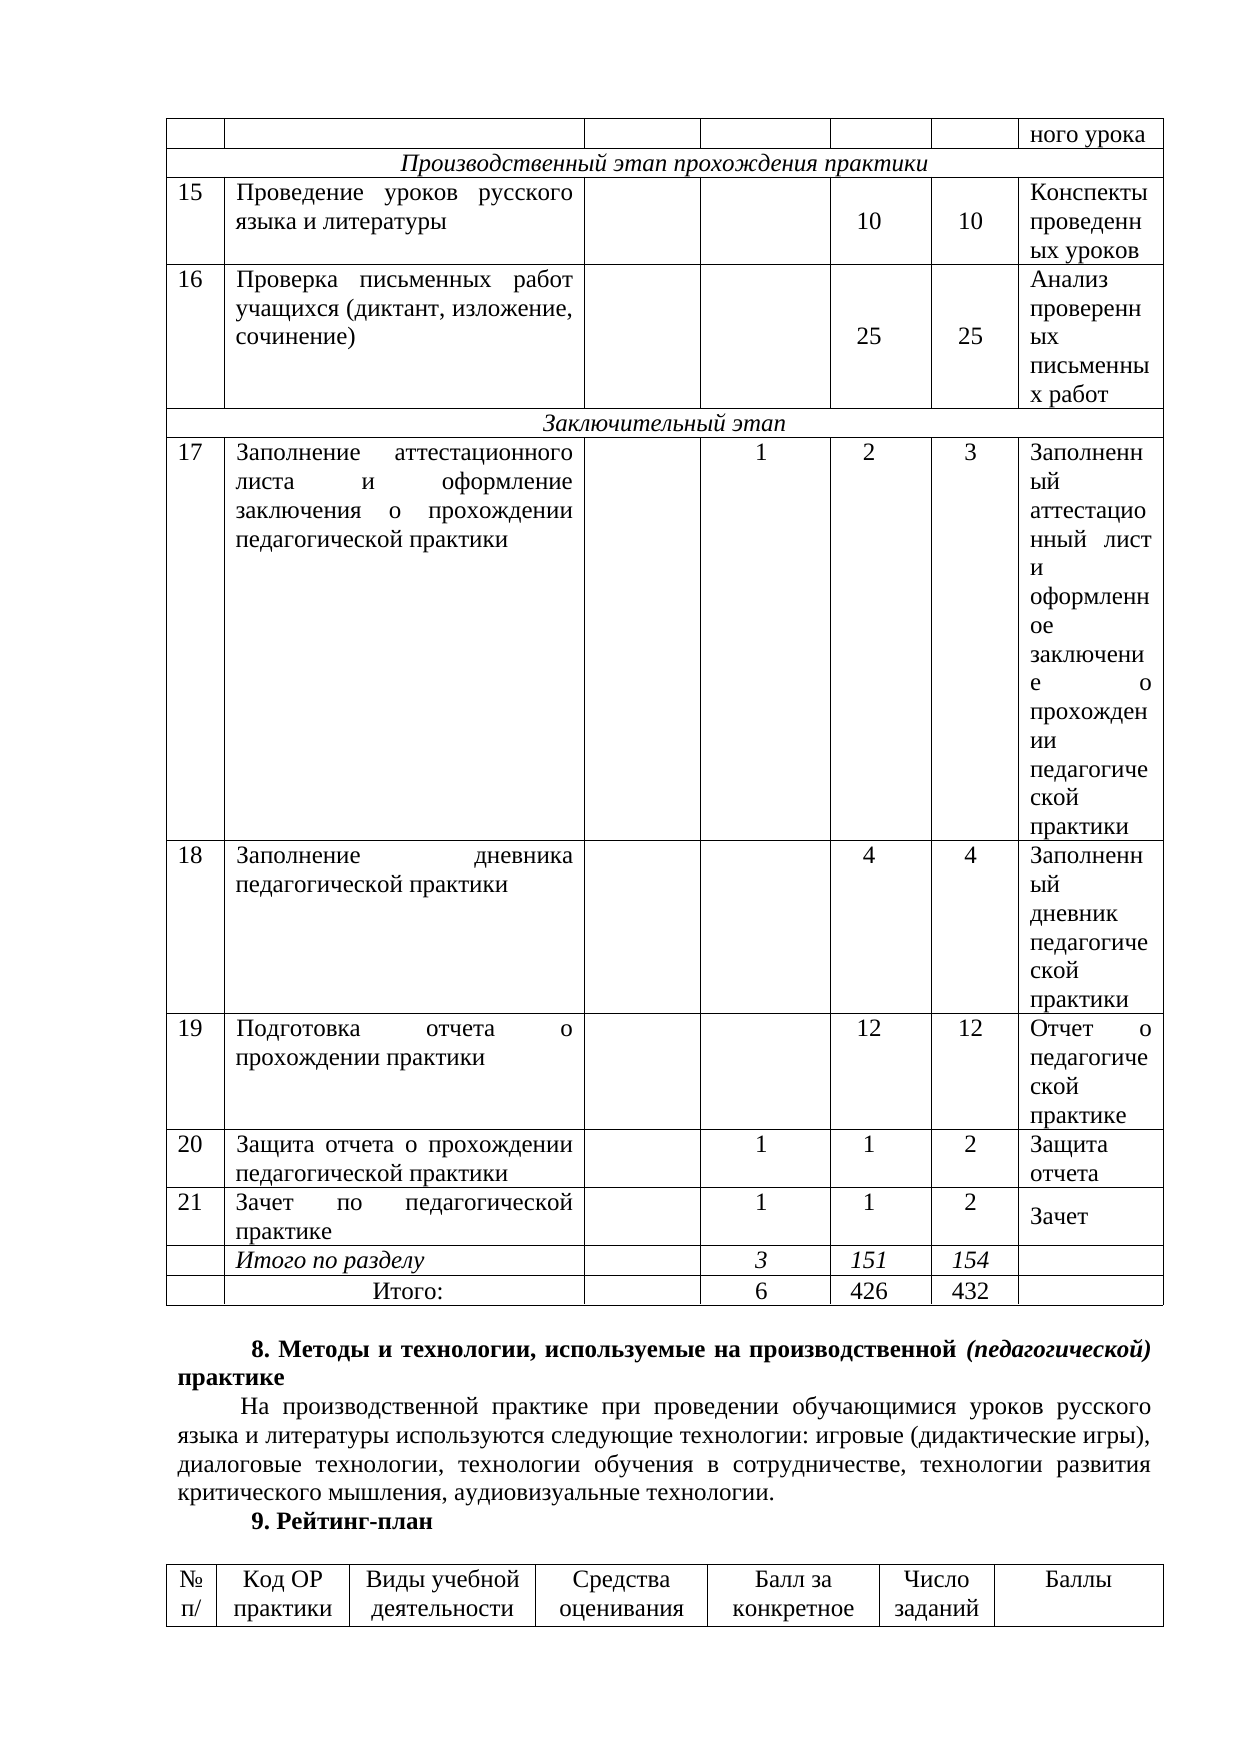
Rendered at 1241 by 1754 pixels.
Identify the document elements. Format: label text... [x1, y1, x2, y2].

table_cell [585, 438, 700, 840]
table_cell [585, 265, 700, 408]
table_cell 21 [167, 1188, 224, 1244]
table_cell Заполненный дневник педагогической практики [1019, 841, 1163, 1013]
table_cell [167, 1276, 224, 1304]
table_cell 3 [701, 1246, 830, 1275]
table_cell 151 [831, 1246, 931, 1275]
table_cell 3 [932, 438, 1018, 840]
table_cell [585, 1130, 700, 1187]
table_cell 1 [701, 1188, 830, 1244]
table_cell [1019, 119, 1163, 147]
table_cell Заключительный этап [167, 409, 1163, 437]
table_cell [585, 119, 700, 147]
table_cell 2 [932, 1188, 1018, 1244]
table_cell 1 [701, 1130, 830, 1187]
table_cell [701, 265, 830, 408]
table_cell 1 [701, 438, 830, 840]
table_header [350, 1565, 535, 1626]
table_cell 154 [932, 1246, 1018, 1275]
table_cell 14 [167, 119, 224, 147]
text На производственной практике при проведении обучающимися уроков русского языка и литературы используются следующие технологии: игровые (дидактические игры), диалоговые технологии, технологии обучения в сотрудничестве, технологии развития критического мышления, аудиовизуальные технологии. [177, 1391, 1152, 1506]
table_cell 25 [831, 265, 931, 408]
table_cell 12 [932, 1014, 1018, 1128]
table_cell Зачет [1019, 1188, 1163, 1244]
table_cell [225, 119, 584, 147]
table_cell [701, 1014, 830, 1128]
table_cell [585, 1246, 700, 1275]
table_cell Заполнение аттестационного листа и оформление заключения о прохождении педагогической практики [225, 438, 584, 840]
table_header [708, 1565, 879, 1626]
table_cell 432 [932, 1276, 1018, 1304]
table_cell Анализ проверенных письменных работ [1019, 265, 1163, 408]
table_cell 18 [167, 841, 224, 1013]
table_header Код ОР практики [217, 1565, 349, 1626]
table_cell 10 [831, 178, 931, 263]
table_cell 4 [932, 841, 1018, 1013]
table_cell Итого по разделу [225, 1246, 584, 1275]
table_cell Заполненный аттестационный лист и оформленное заключение о прохождении педагогической практики [1019, 438, 1163, 840]
table_cell 6 [831, 119, 931, 147]
table_cell Отчет о педагогической практике [1019, 1014, 1163, 1128]
table_cell Зачет по педагогической практике [225, 1188, 584, 1244]
table_cell 2 [932, 1130, 1018, 1187]
table_cell Заполнение дневника педагогической практики [225, 841, 584, 1013]
table_cell 2 [831, 438, 931, 840]
table_header Баллы [995, 1565, 1163, 1626]
table_cell [167, 1246, 224, 1275]
table_cell Защита отчета о прохождении педагогической практики [225, 1130, 584, 1187]
table_cell 6 [701, 1276, 830, 1304]
table_cell Итого: [225, 1276, 584, 1304]
table_cell [585, 178, 700, 263]
table_cell Защита отчета [1019, 1130, 1163, 1187]
table_cell [1019, 1246, 1163, 1275]
table_cell 4 [831, 841, 931, 1013]
table_cell Подготовка отчета о прохождении практики [225, 1014, 584, 1128]
table_cell [585, 1188, 700, 1244]
table_cell Проверка письменных работ учащихся (диктант, изложение, сочинение) [225, 265, 584, 408]
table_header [880, 1565, 994, 1626]
table_cell Производственный этап прохождения практики [167, 149, 1163, 177]
table_cell 1 [831, 1130, 931, 1187]
table_cell [701, 119, 830, 147]
table_cell 15 [167, 178, 224, 263]
text 8. Методы и технологии, используемые на производственной (педагогической) практике [177, 1334, 1152, 1391]
text 9. Рейтинг-план [177, 1506, 1152, 1535]
table_cell [585, 841, 700, 1013]
table_header № п/п [167, 1565, 216, 1626]
table_cell [701, 841, 830, 1013]
table_cell 10 [932, 178, 1018, 263]
table_cell 426 [831, 1276, 931, 1304]
table_cell 25 [932, 265, 1018, 408]
table_cell 19 [167, 1014, 224, 1128]
table_cell 1 [831, 1188, 931, 1244]
table_cell [585, 1014, 700, 1128]
table_header Средства оценивания [536, 1565, 707, 1626]
table_cell 20 [167, 1130, 224, 1187]
table_cell Конспекты проведенных уроков [1019, 178, 1163, 263]
table_cell 6 [932, 119, 1018, 147]
table_cell 16 [167, 265, 224, 408]
table_cell [585, 1276, 700, 1304]
table_cell Проведение уроков русского языка и литературы [225, 178, 584, 263]
table_cell 12 [831, 1014, 931, 1128]
table_cell [1019, 1276, 1163, 1304]
table_cell 17 [167, 438, 224, 840]
table_cell [701, 178, 830, 263]
